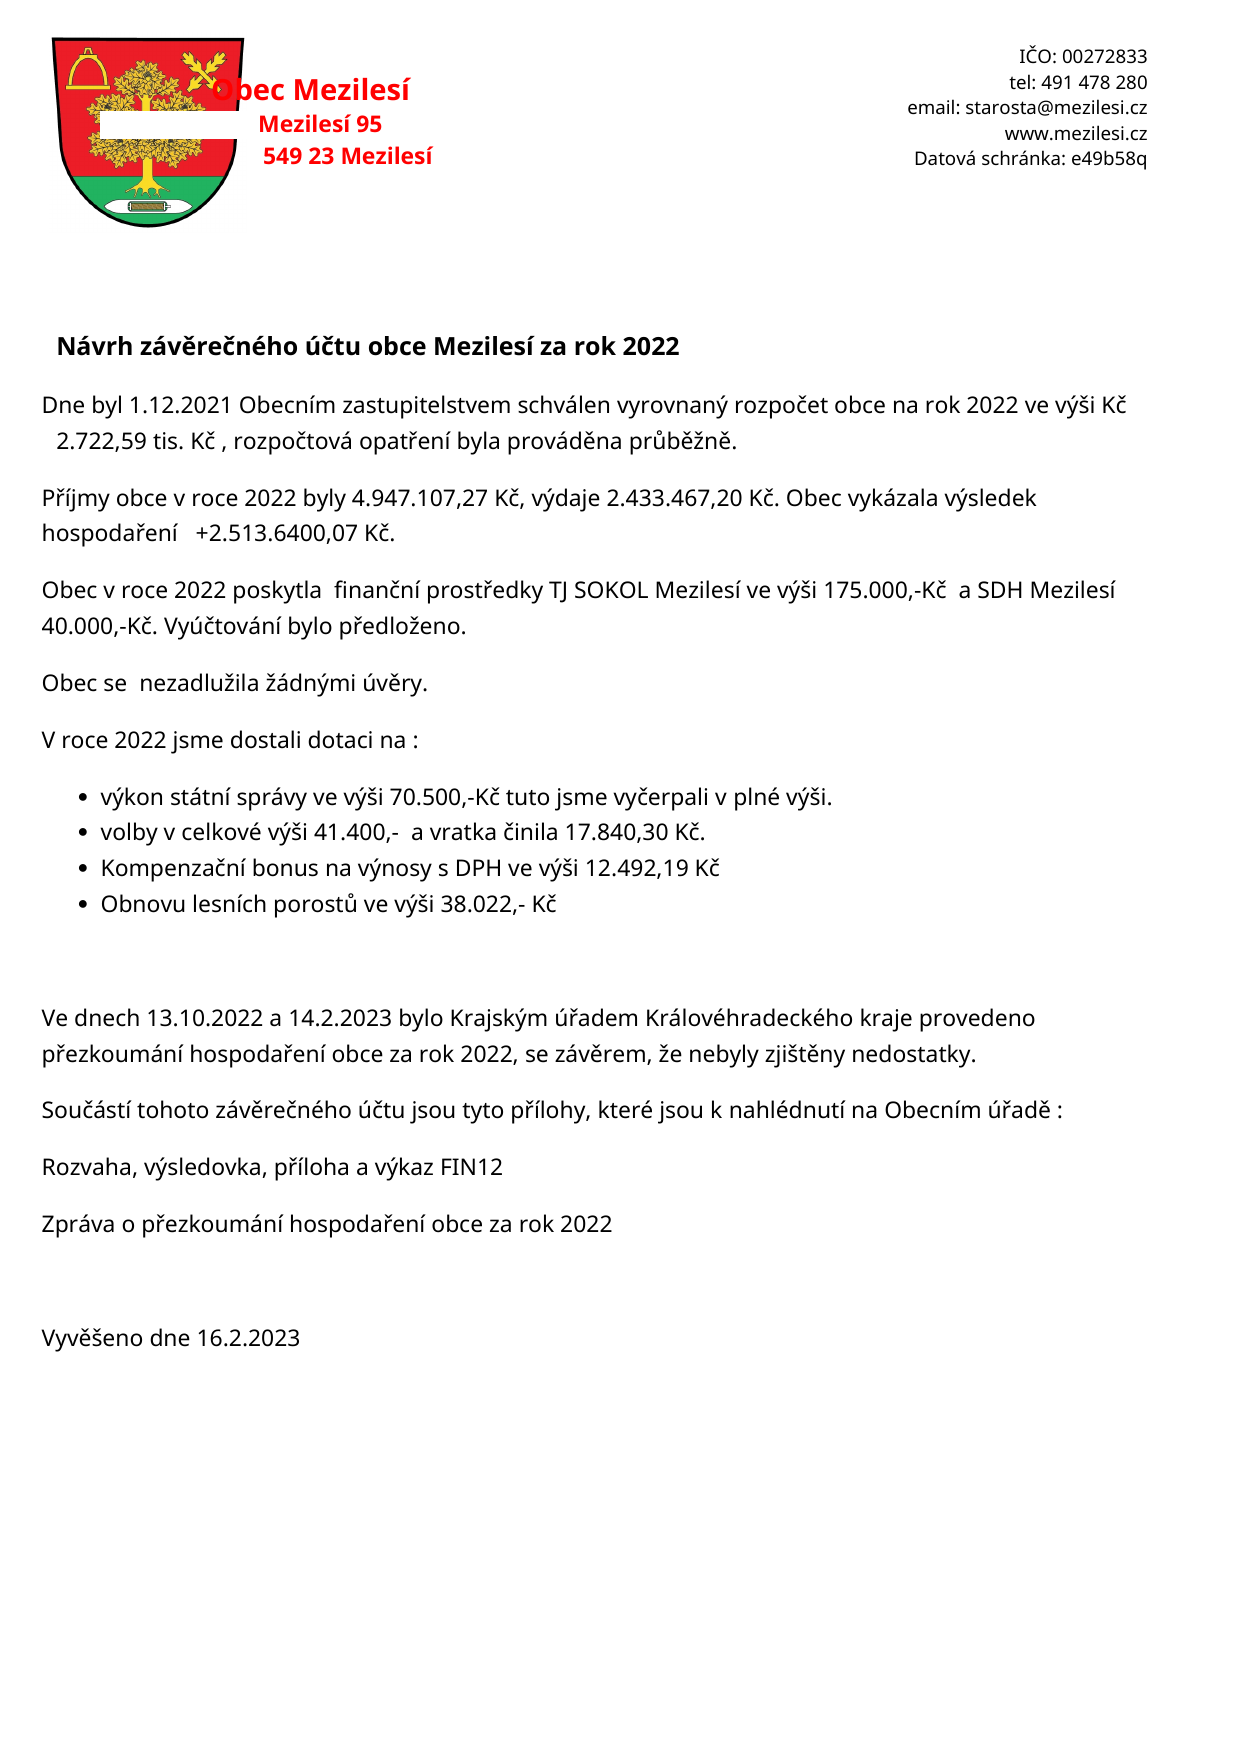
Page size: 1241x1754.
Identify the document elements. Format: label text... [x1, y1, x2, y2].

text Návrh závěrečného účtu obce Mezilesí za rok 2022 [56, 329, 1140, 363]
text Vyvěšeno dne 16.2.2023 [41, 1322, 1140, 1353]
picture [241, 87, 247, 97]
list výkon státní správy ve výši 70.500,-Kč tuto jsme vyčerpali v plné výši. [79, 780, 1140, 812]
text Příjmy obce v roce 2022 byly 4.947.107,27 Kč, výdaje 2.433.467,20 Kč. Obec vykázala výsledek hospodaření +2.513.6400,07 Kč. [41, 481, 1140, 549]
text Dne byl 1.12.2021 Obecním zastupitelstvem schválen vyrovnaný rozpočet obce na rok 2022 ve výši Kč 2.722,59 tis. Kč , rozpočtová opatření byla prováděna průběžně. [41, 389, 1140, 456]
text Součástí tohoto závěrečného účtu jsou tyto přílohy, které jsou k nahlédnutí na Obecním úřadě : [41, 1094, 1140, 1126]
picture [48, 32, 247, 233]
text Rozvaha, výsledovka, příloha a výkaz FIN12 [41, 1151, 1140, 1182]
text Obec v roce 2022 poskytla finanční prostředky TJ SOKOL Mezilesí ve výši 175.000,-Kč a SDH Mezilesí 40.000,-Kč. Vyúčtování bylo předloženo. [41, 574, 1140, 641]
list volby v celkové výši 41.400,- a vratka činila 17.840,30 Kč. [79, 816, 1140, 848]
text Zpráva o přezkoumání hospodaření obce za rok 2022 [41, 1208, 1140, 1239]
list Kompenzační bonus na výnosy s DPH ve výši 12.492,19 Kč [79, 852, 1140, 883]
text V roce 2022 jsme dostali dotaci na : [41, 724, 1140, 755]
list Obnovu lesních porostů ve výši 38.022,- Kč [79, 888, 1140, 919]
text Obec se nezadlužila žádnými úvěry. [41, 667, 1140, 698]
text Ve dnech 13.10.2022 a 14.2.2023 bylo Krajským úřadem Královéhradeckého kraje provedeno přezkoumání hospodaření obce za rok 2022, se závěrem, že nebyly zjištěny nedostatky. [41, 1002, 1140, 1069]
